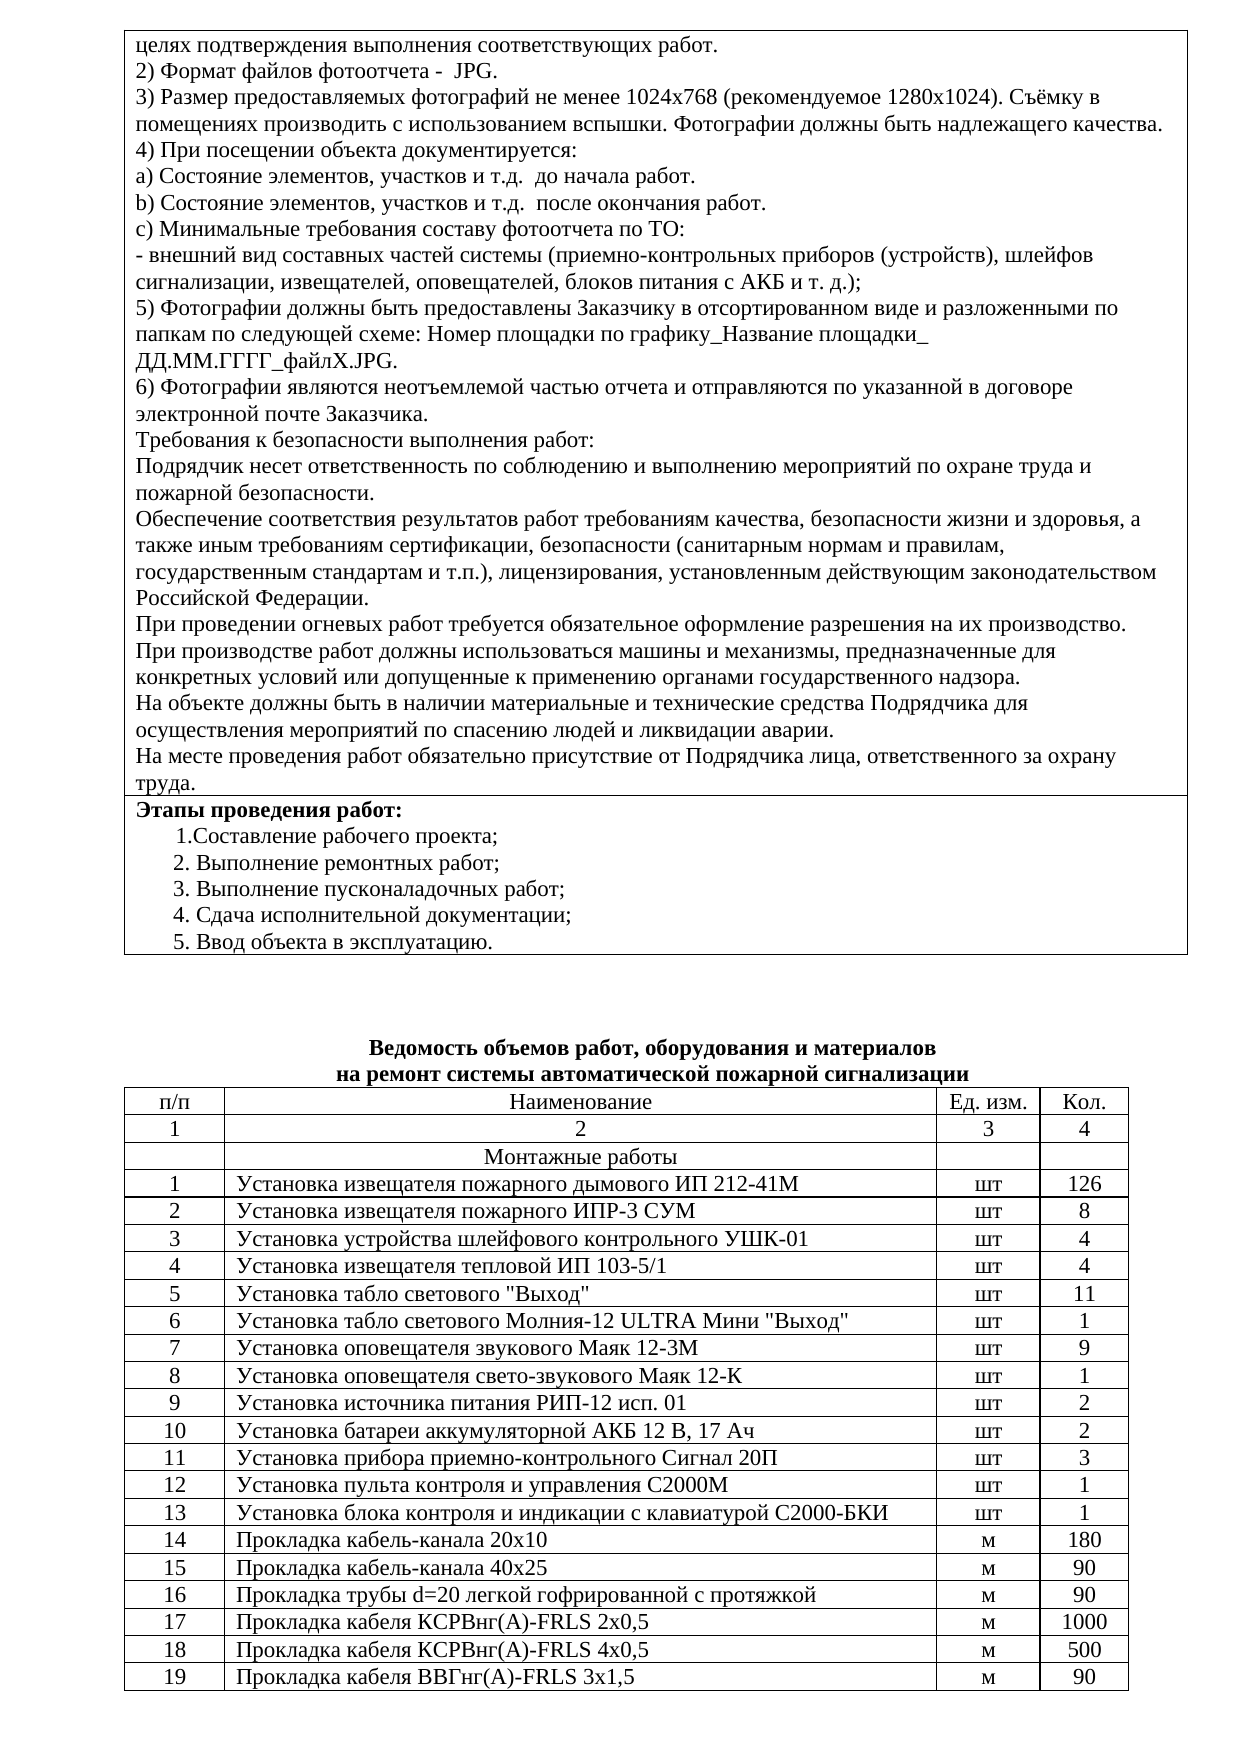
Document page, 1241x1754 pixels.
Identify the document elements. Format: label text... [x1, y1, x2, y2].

table_cell 8 [1041, 1198, 1128, 1224]
table_cell 3 [937, 1115, 1039, 1142]
table_cell Прокладка кабеля ВВГнг(А)-FRLS 3х1,5 [225, 1663, 936, 1689]
table_cell м [937, 1663, 1039, 1689]
table_cell 5 [125, 1280, 224, 1306]
table_cell 3 [1041, 1444, 1128, 1470]
table_cell [125, 1143, 224, 1169]
text на ремонт системы автоматической пожарной сигнализации [124, 1061, 1181, 1087]
table_cell 1 [1041, 1362, 1128, 1388]
table_cell Прокладка кабеля КСРВнг(А)-FRLS 4х0,5 [225, 1636, 936, 1662]
table_cell 14 [125, 1526, 224, 1553]
table_cell 9 [1041, 1335, 1128, 1361]
table_cell Установка блока контроля и индикации с клавиатурой С2000-БКИ [225, 1499, 936, 1525]
table_cell шт [937, 1198, 1039, 1224]
table_cell 4 [1041, 1225, 1128, 1251]
table_cell 11 [1041, 1280, 1128, 1306]
table_cell 6 [125, 1307, 224, 1333]
table_cell Установка извещателя пожарного ИПР-3 СУМ [225, 1198, 936, 1224]
table_cell м [937, 1636, 1039, 1662]
table_cell [1041, 1143, 1128, 1169]
table_cell 11 [125, 1444, 224, 1470]
table_cell 1000 [1041, 1609, 1128, 1635]
table_cell шт [937, 1335, 1039, 1361]
table_cell м [937, 1581, 1039, 1607]
table_cell Установка табло светового "Выход" [225, 1280, 936, 1306]
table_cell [125, 31, 1187, 795]
table_cell шт [937, 1444, 1039, 1470]
table_cell Установка прибора приемно-контрольного Сигнал 20П [225, 1444, 936, 1470]
table_cell 180 [1041, 1526, 1128, 1553]
table_cell Установка батареи аккумуляторной АКБ 12 В, 17 Ач [225, 1417, 936, 1443]
table_cell Установка табло светового Молния-12 ULTRA Мини "Выход" [225, 1307, 936, 1333]
table_cell 500 [1041, 1636, 1128, 1662]
table_cell шт [937, 1170, 1039, 1196]
table_header Ед. изм. [937, 1088, 1039, 1114]
table_cell 1 [125, 1170, 224, 1196]
table_header Наименование [225, 1088, 936, 1114]
table_cell Установка извещателя тепловой ИП 103-5/1 [225, 1252, 936, 1279]
table_cell Прокладка кабель-канала 20х10 [225, 1526, 936, 1553]
table_cell 1 [1041, 1307, 1128, 1333]
table_cell Установка извещателя пожарного дымового ИП 212-41М [225, 1170, 936, 1196]
table_cell 17 [125, 1609, 224, 1635]
table_cell шт [937, 1225, 1039, 1251]
table_cell 2 [125, 1198, 224, 1224]
table_cell шт [937, 1417, 1039, 1443]
table_cell [937, 1143, 1039, 1169]
table_cell шт [937, 1280, 1039, 1306]
table_cell 7 [125, 1335, 224, 1361]
table_cell 126 [1041, 1170, 1128, 1196]
table_cell 1 [1041, 1499, 1128, 1525]
table_cell 4 [125, 1252, 224, 1279]
table_header Кол. [1041, 1088, 1128, 1114]
table_cell м [937, 1554, 1039, 1580]
table_cell 2 [1041, 1389, 1128, 1416]
table_cell шт [937, 1499, 1039, 1525]
table_cell 90 [1041, 1663, 1128, 1689]
table_cell Установка источника питания РИП-12 исп. 01 [225, 1389, 936, 1416]
table_cell м [937, 1526, 1039, 1553]
table_cell Прокладка кабель-канала 40х25 [225, 1554, 936, 1580]
table_cell м [937, 1609, 1039, 1635]
table_cell шт [937, 1252, 1039, 1279]
table_cell 9 [125, 1389, 224, 1416]
table_cell Установка оповещателя свето-звукового Маяк 12-К [225, 1362, 936, 1388]
table_cell 18 [125, 1636, 224, 1662]
table_cell 16 [125, 1581, 224, 1607]
table_cell 10 [125, 1417, 224, 1443]
table_cell 90 [1041, 1581, 1128, 1607]
table_cell 12 [125, 1471, 224, 1498]
table_cell 3 [125, 1225, 224, 1251]
table_cell шт [937, 1362, 1039, 1388]
table_cell 8 [125, 1362, 224, 1388]
table_cell 13 [125, 1499, 224, 1525]
table_cell шт [937, 1389, 1039, 1416]
table_cell шт [937, 1307, 1039, 1333]
table_cell 2 [225, 1115, 936, 1142]
text Ведомость объемов работ, оборудования и материалов [124, 1034, 1181, 1061]
table_cell Этапы проведения работ: 1.Составление рабочего проекта; 2. Выполнение ремонтных работ; 3. Выполнение пусконаладочных работ; 4. Сдача исполнительной документации; 5. Ввод объекта в эксплуатацию. [125, 796, 1187, 954]
table_header п/п [125, 1088, 224, 1114]
table_cell Монтажные работы [225, 1143, 936, 1169]
table_cell 15 [125, 1554, 224, 1580]
table_cell Прокладка кабеля КСРВнг(А)-FRLS 2х0,5 [225, 1609, 936, 1635]
table_cell Установка устройства шлейфового контрольного УШК-01 [225, 1225, 936, 1251]
table_cell 2 [1041, 1417, 1128, 1443]
table_cell 4 [1041, 1252, 1128, 1279]
table_cell Установка оповещателя звукового Маяк 12-3М [225, 1335, 936, 1361]
table_cell 1 [125, 1115, 224, 1142]
table_cell 4 [1041, 1115, 1128, 1142]
table_cell шт [937, 1471, 1039, 1498]
table_cell 90 [1041, 1554, 1128, 1580]
table_cell 19 [125, 1663, 224, 1689]
table_cell Прокладка трубы d=20 легкой гофрированной с протяжкой [225, 1581, 936, 1607]
table_cell 1 [1041, 1471, 1128, 1498]
table_cell Установка пульта контроля и управления С2000М [225, 1471, 936, 1498]
